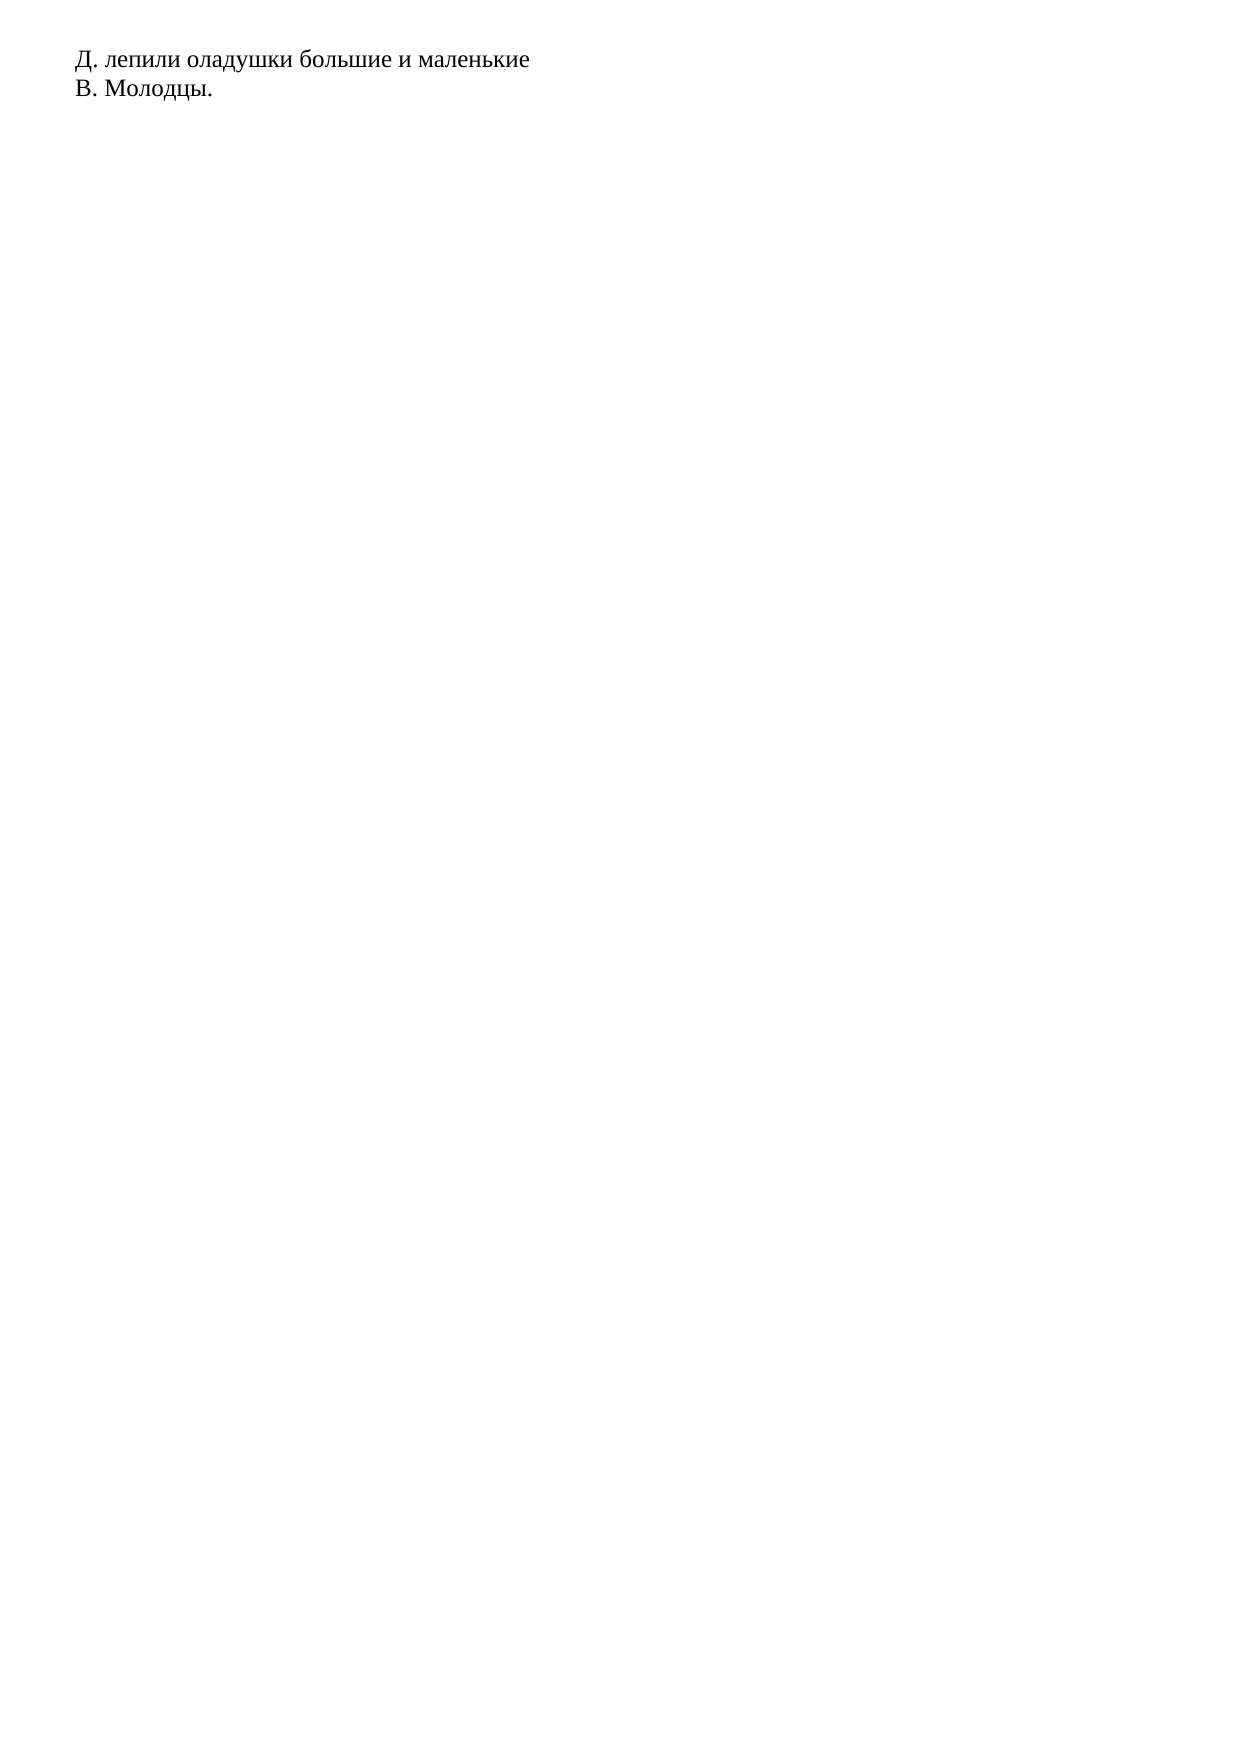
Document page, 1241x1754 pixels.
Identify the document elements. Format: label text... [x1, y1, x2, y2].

text Д. лепили оладушки большие и маленькие [75, 44, 1165, 73]
text В. Молодцы. [75, 73, 1165, 102]
